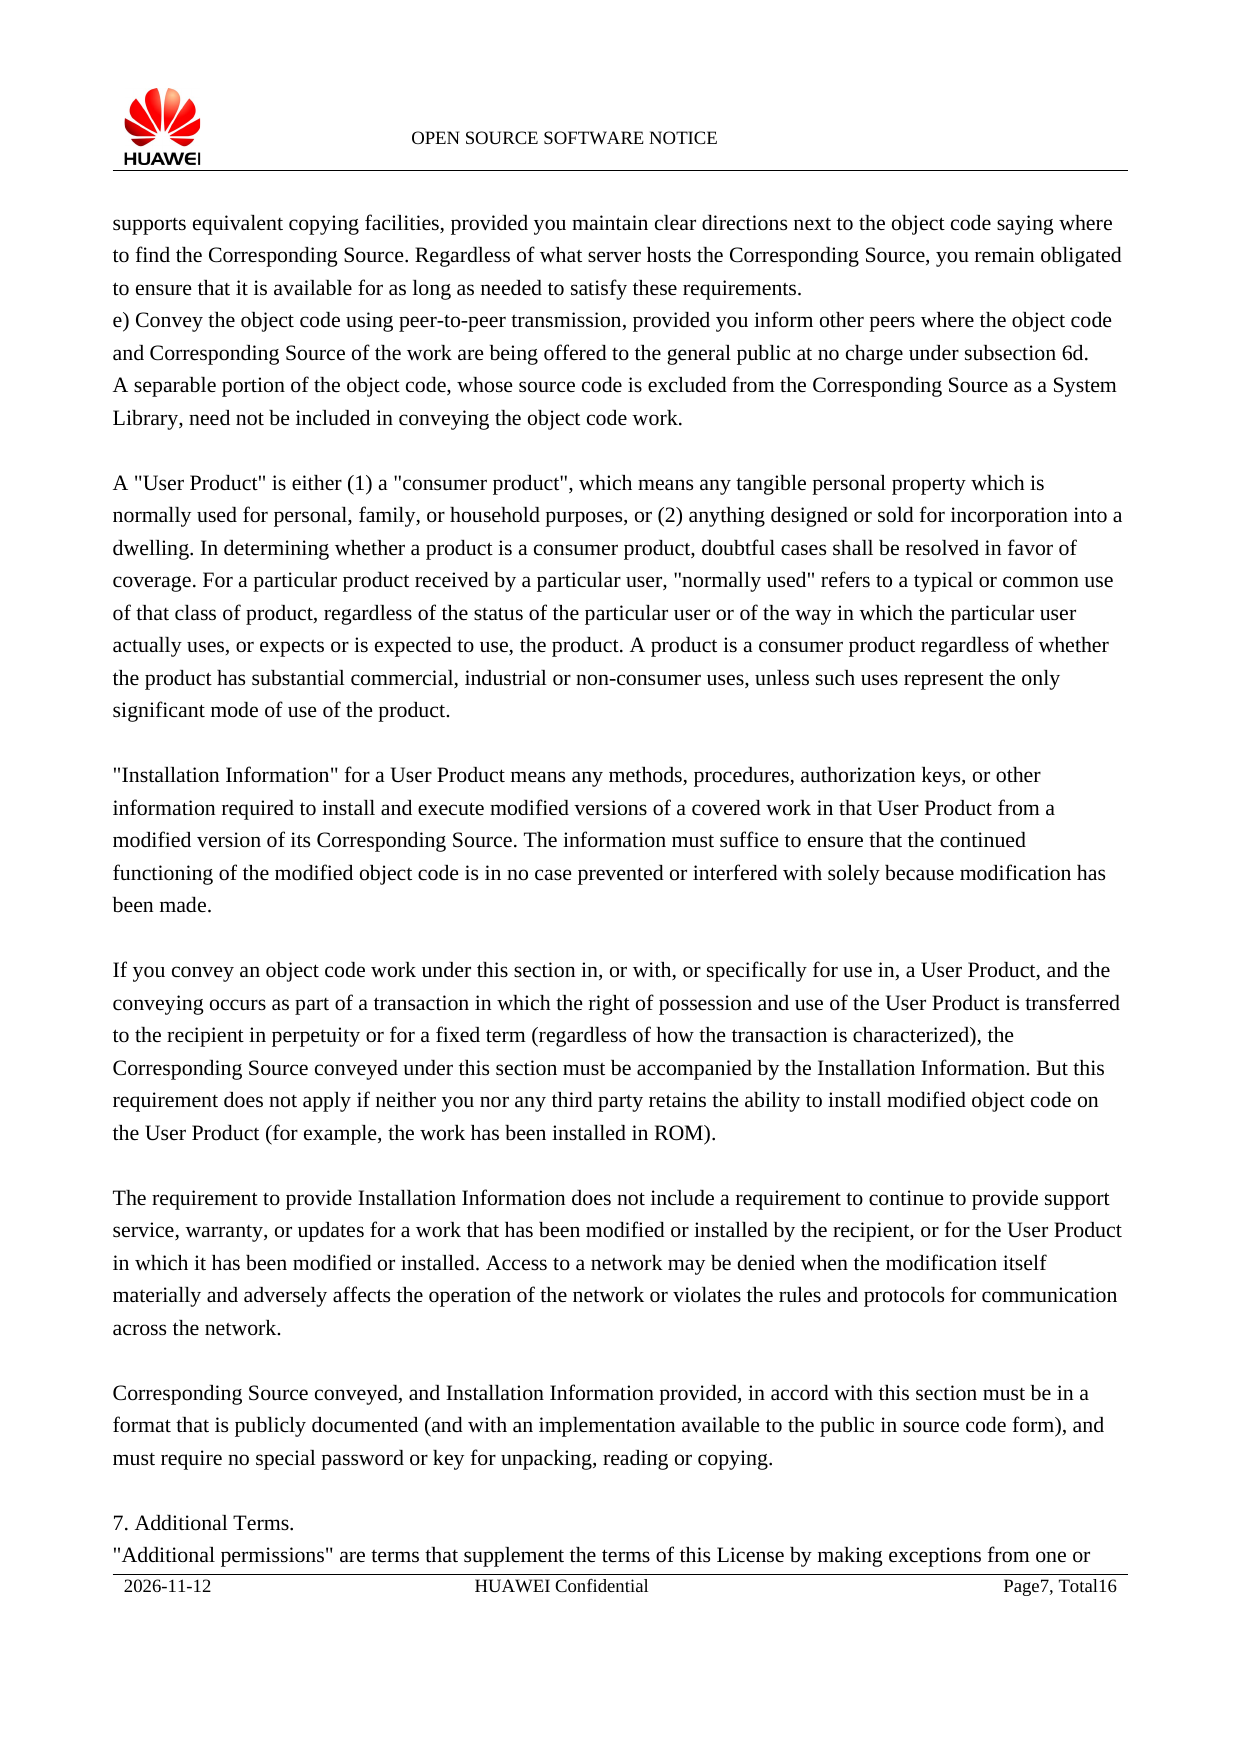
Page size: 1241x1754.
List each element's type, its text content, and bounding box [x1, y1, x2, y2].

text e) Convey the object code using peer-to-peer transmission, provided you inform other peers where the object code and Corresponding Source of the work are being offered to the general public at no charge under subsection 6d. [112, 304, 1128, 369]
picture [124, 88, 201, 165]
text Corresponding Source conveyed, and Installation Information provided, in accord with this section must be in a format that is publicly documented (and with an implementation available to the public in source code form), and must require no special password or key for unpacking, reading or copying. [112, 1376, 1128, 1474]
text If you convey an object code work under this section in, or with, or specifically for use in, a User Product, and the conveying occurs as part of a transaction in which the right of possession and use of the User Product is transferred to the recipient in perpetuity or for a fixed term (regardless of how the transaction is characterized), the Corresponding Source conveyed under this section must be accompanied by the Installation Information. But this requirement does not apply if neither you nor any third party retains the ability to install modified object code on the User Product (for example, the work has been installed in ROM). [112, 954, 1128, 1149]
text A separable portion of the object code, whose source code is excluded from the Corresponding Source as a System Library, need not be included in conveying the object code work. [112, 369, 1128, 434]
text The requirement to provide Installation Information does not include a requirement to continue to provide support service, warranty, or updates for a work that has been modified or installed by the recipient, or for the User Product in which it has been modified or installed. Access to a network may be denied when the modification itself materially and adversely affects the operation of the network or violates the rules and protocols for communication across the network. [112, 1181, 1128, 1344]
text "Installation Information" for a User Product means any methods, procedures, authorization keys, or other information required to install and execute modified versions of a covered work in that User Product from a modified version of its Corresponding Source. The information must suffice to ensure that the continued functioning of the modified object code is in no case prevented or interfered with solely because modification has been made. [112, 759, 1128, 921]
text A "User Product" is either (1) a "consumer product", which means any tangible personal property which is normally used for personal, family, or household purposes, or (2) anything designed or sold for incorporation into a dwelling. In determining whether a product is a consumer product, doubtful cases shall be resolved in favor of coverage. For a particular product received by a particular user, "normally used" refers to a typical or common use of that class of product, regardless of the status of the particular user or of the way in which the particular user actually uses, or expects or is expected to use, the product. A product is a consumer product regardless of whether the product has substantial commercial, industrial or non-consumer uses, unless such uses represent the only significant mode of use of the product. [112, 466, 1128, 726]
text 7. Additional Terms. [112, 1506, 1128, 1539]
